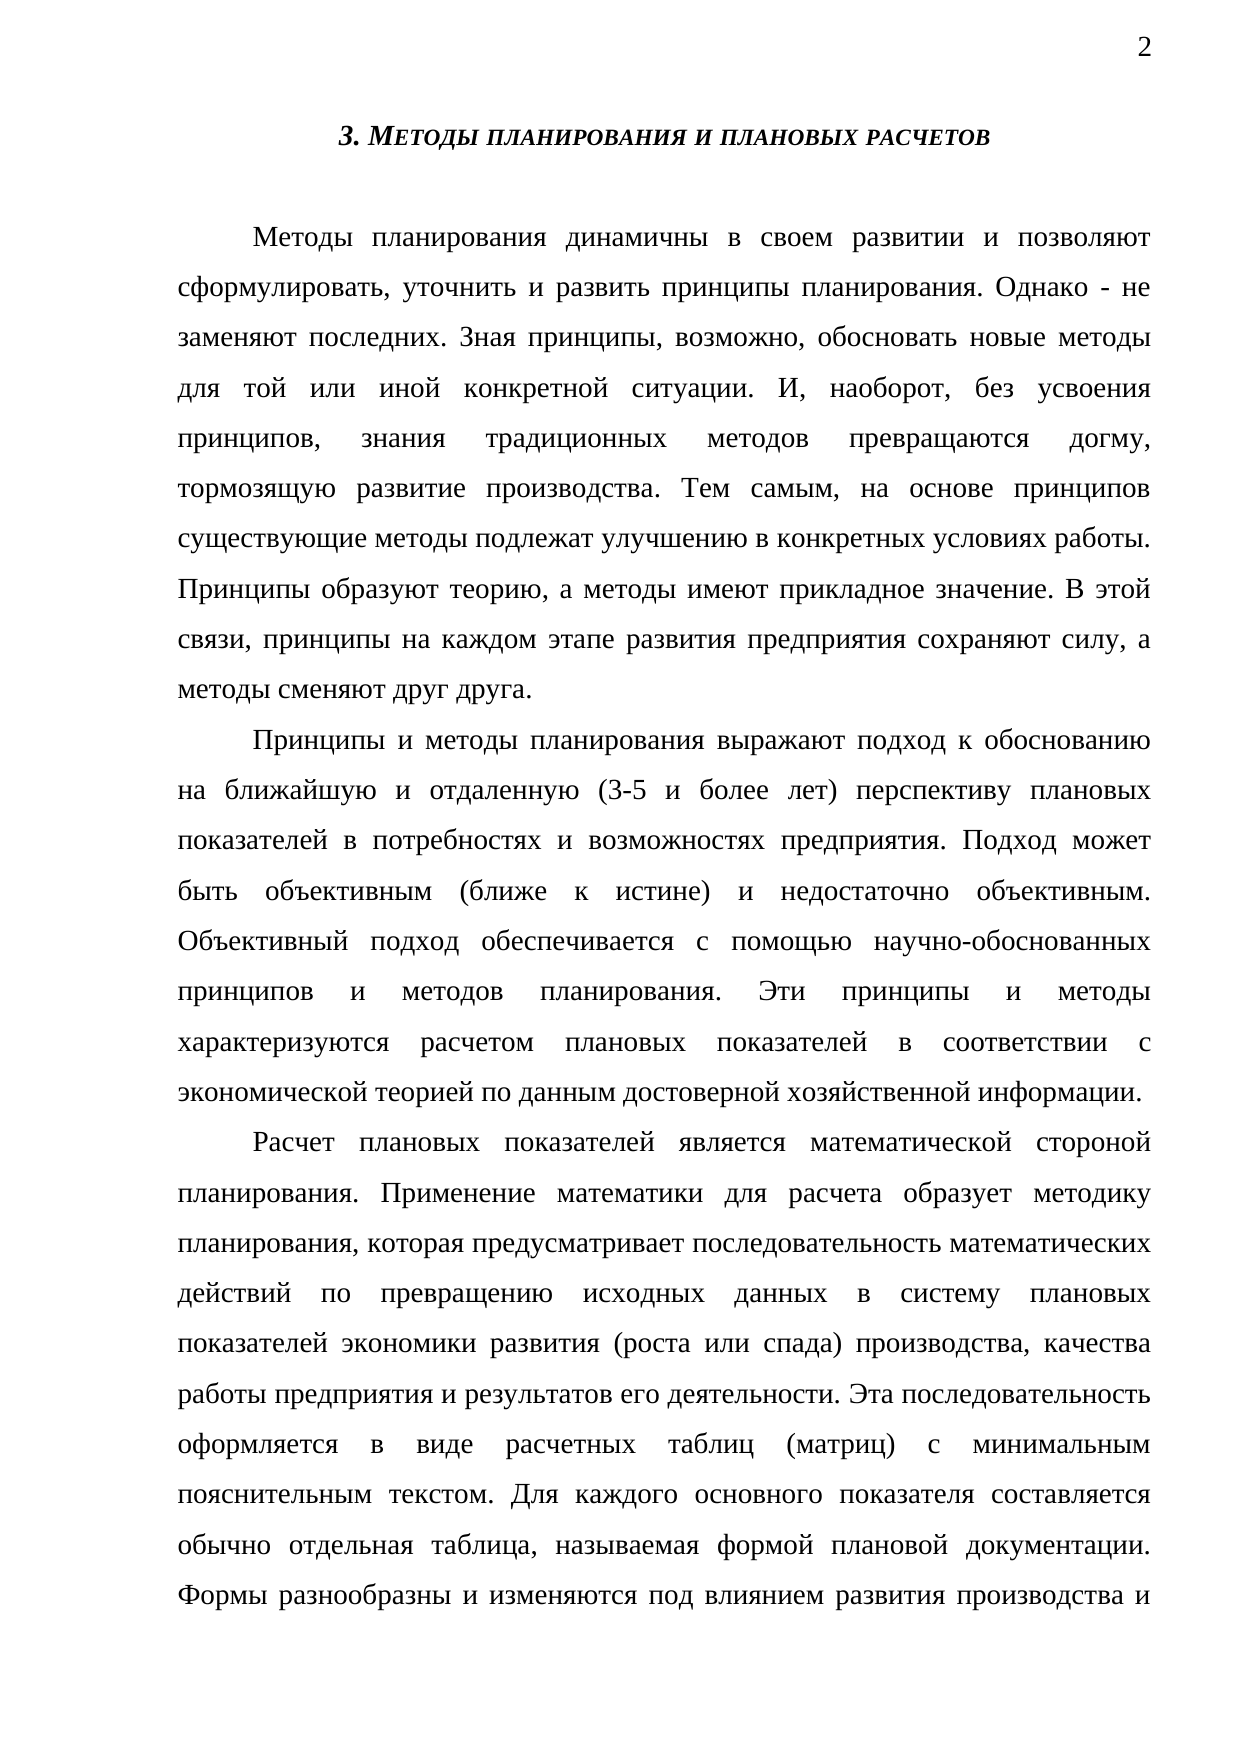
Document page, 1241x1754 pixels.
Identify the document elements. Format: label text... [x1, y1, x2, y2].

subtitle 3. Методы планирования и плановых расчетов [177, 118, 1152, 152]
text Принципы и методы планирования выражают подход к обоснованию на ближайшую и отдаленную (3-5 и более лет) перспективу плановых показателей в потребностях и возможностях предприятия. Подход может быть объективным (ближе к истине) и недостаточно объективным. Объективный подход обеспечивается с помощью научно-обоснованных принципов и методов планирования. Эти принципы и методы характеризуются расчетом плановых показателей в соответствии с экономической теорией по данным достоверной хозяйственной информации. [177, 722, 1152, 1108]
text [177, 1124, 1152, 1611]
text Методы планирования динамичны в своем развитии и позволяют сформулировать, уточнить и развить принципы планирования. Однако - не заменяют последних. Зная принципы, возможно, обосновать новые методы для той или иной конкретной ситуации. И, наоборот, без усвоения принципов, знания традиционных методов превращаются догму, тормозящую развитие производства. Тем самым, на основе принципов существующие методы подлежат улучшению в конкретных условиях работы. Принципы образуют теорию, а методы имеют прикладное значение. В этой связи, принципы на каждом этапе развития предприятия сохраняют силу, а методы сменяют друг друга. [177, 219, 1152, 705]
